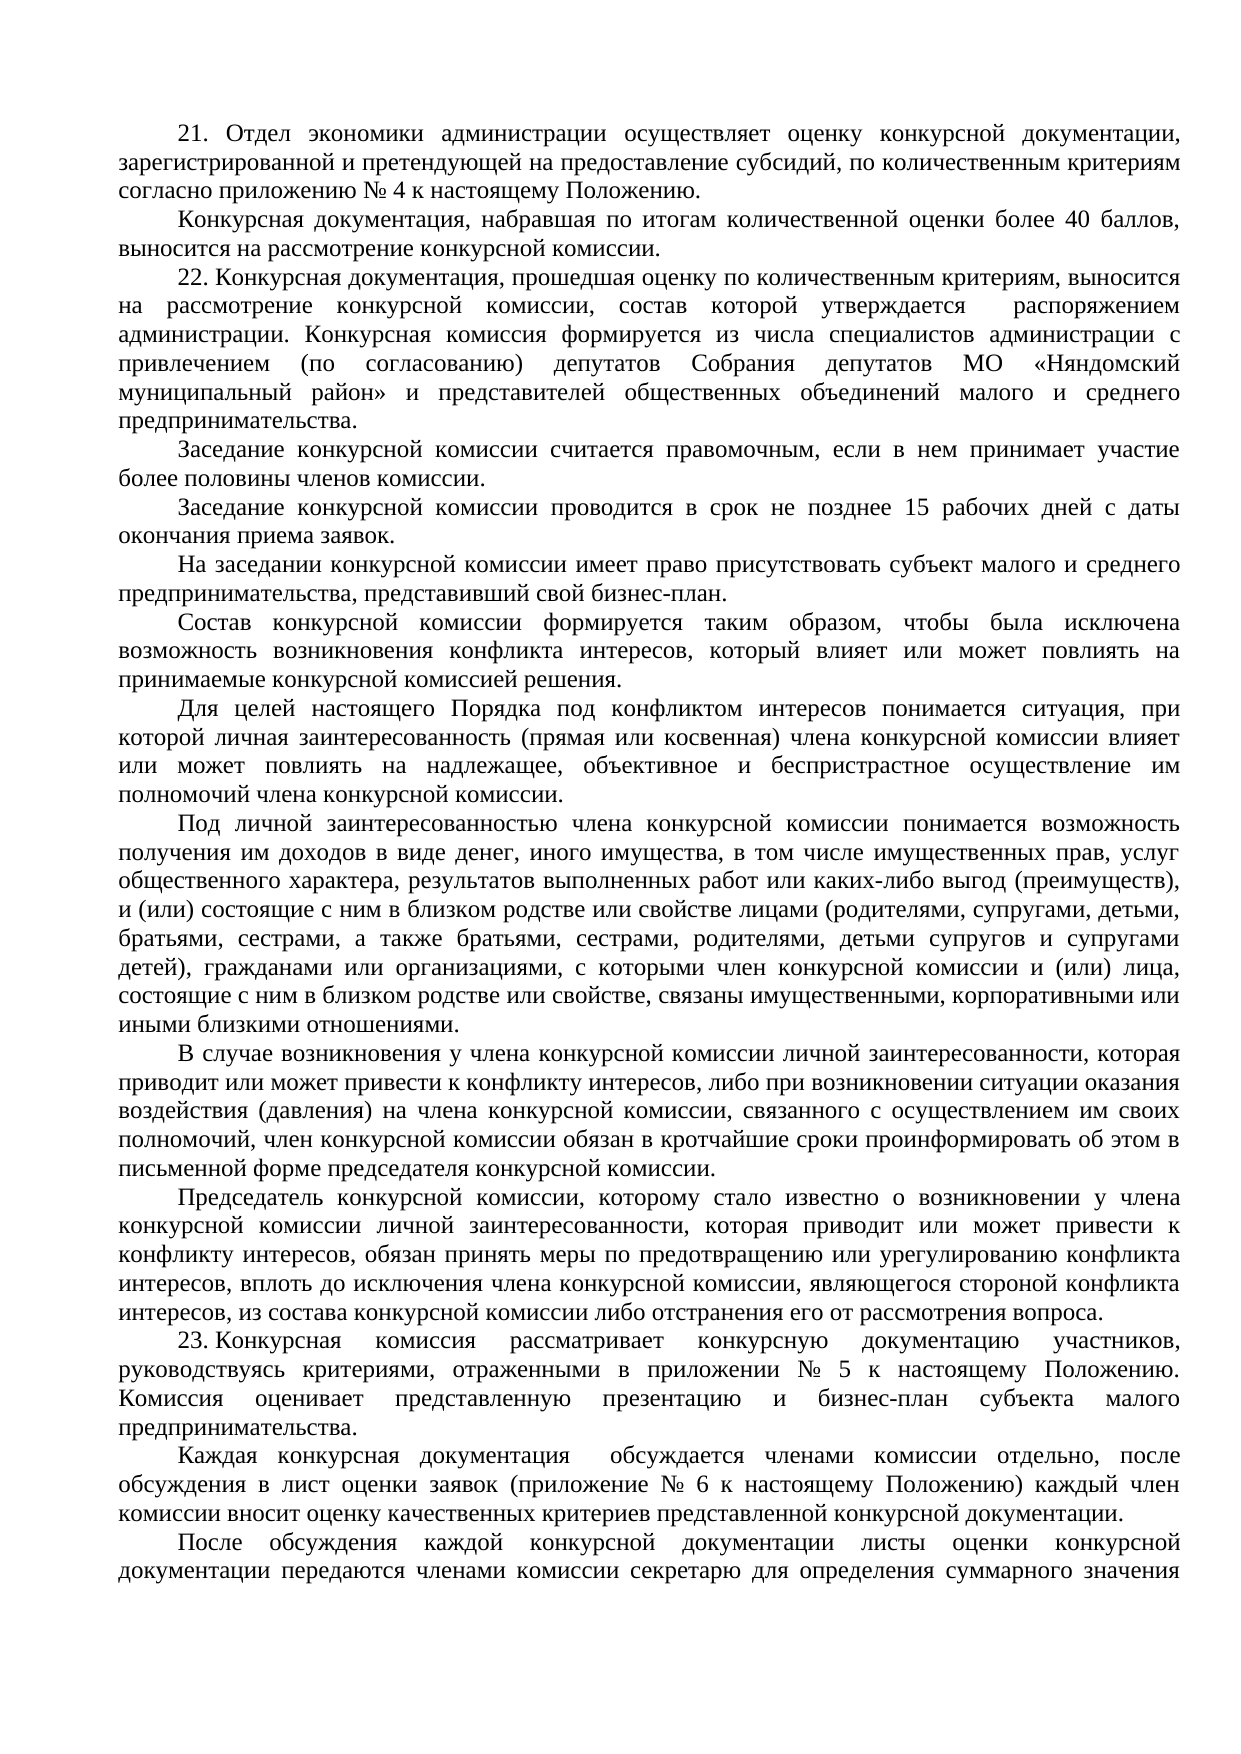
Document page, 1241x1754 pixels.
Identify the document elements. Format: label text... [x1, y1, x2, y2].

text Конкурсная документация, набравшая по итогам количественной оценки более 40 баллов, выносится на рассмотрение конкурсной комиссии. [118, 204, 1181, 262]
text Председатель конкурсной комиссии, которому стало известно о возникновении у члена конкурсной комиссии личной заинтересованности, которая приводит или может привести к конфликту интересов, обязан принять меры по предотвращению или урегулированию конфликта интересов, вплоть до исключения члена конкурсной комиссии, являющегося стороной конфликта интересов, из состава конкурсной комиссии либо отстранения его от рассмотрения вопроса. [118, 1182, 1181, 1326]
text В случае возникновения у члена конкурсной комиссии личной заинтересованности, которая приводит или может привести к конфликту интересов, либо при возникновении ситуации оказания воздействия (давления) на члена конкурсной комиссии, связанного с осуществлением им своих полномочий, член конкурсной комиссии обязан в кротчайшие сроки проинформировать об этом в письменной форме председателя конкурсной комиссии. [118, 1038, 1181, 1182]
text 22. Конкурсная документация, прошедшая оценку по количественным критериям, выносится на рассмотрение конкурсной комиссии, состав которой утверждается распоряжением администрации. Конкурсная комиссия формируется из числа специалистов администрации с привлечением (по согласованию) депутатов Собрания депутатов МО «Няндомский муниципальный район» и представителей общественных объединений малого и среднего предпринимательства. [118, 262, 1181, 434]
text Заседание конкурсной комиссии считается правомочным, если в нем принимает участие более половины членов комиссии. [118, 434, 1181, 492]
text 23. Конкурсная комиссия рассматривает конкурсную документацию участников, руководствуясь критериями, отраженными в приложении № 5 к настоящему Положению. Комиссия оценивает представленную презентацию и бизнес-план субъекта малого предпринимательства. [118, 1326, 1181, 1441]
text На заседании конкурсной комиссии имеет право присутствовать субъект малого и среднего предпринимательства, представивший свой бизнес-план. [118, 549, 1181, 607]
text Состав конкурсной комиссии формируется таким образом, чтобы была исключена возможность возникновения конфликта интересов, который влияет или может повлиять на принимаемые конкурсной комиссией решения. [118, 607, 1181, 693]
text Для целей настоящего Порядка под конфликтом интересов понимается ситуация, при которой личная заинтересованность (прямая или косвенная) члена конкурсной комиссии влияет или может повлиять на надлежащее, объективное и беспристрастное осуществление им полномочий члена конкурсной комиссии. [118, 693, 1181, 808]
text Под личной заинтересованностью члена конкурсной комиссии понимается возможность получения им доходов в виде денег, иного имущества, в том числе имущественных прав, услуг общественного характера, результатов выполненных работ или каких-либо выгод (преимуществ), и (или) состоящие с ним в близком родстве или свойстве лицами (родителями, супругами, детьми, братьями, сестрами, а также братьями, сестрами, родителями, детьми супругов и супругами детей), гражданами или организациями, с которыми член конкурсной комиссии и (или) лица, состоящие с ним в близком родстве или свойстве, связаны имущественными, корпоративными или иными близкими отношениями. [118, 808, 1181, 1038]
text Заседание конкурсной комиссии проводится в срок не позднее 15 рабочих дней с даты окончания приема заявок. [118, 492, 1181, 549]
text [118, 1527, 1181, 1584]
text Каждая конкурсная документация обсуждается членами комиссии отдельно, после обсуждения в лист оценки заявок (приложение № 6 к настоящему Положению) каждый член комиссии вносит оценку качественных критериев представленной конкурсной документации. [118, 1441, 1181, 1527]
text 21. Отдел экономики администрации осуществляет оценку конкурсной документации, зарегистрированной и претендующей на предоставление субсидий, по количественным критериям согласно приложению № 4 к настоящему Положению. [118, 118, 1181, 204]
